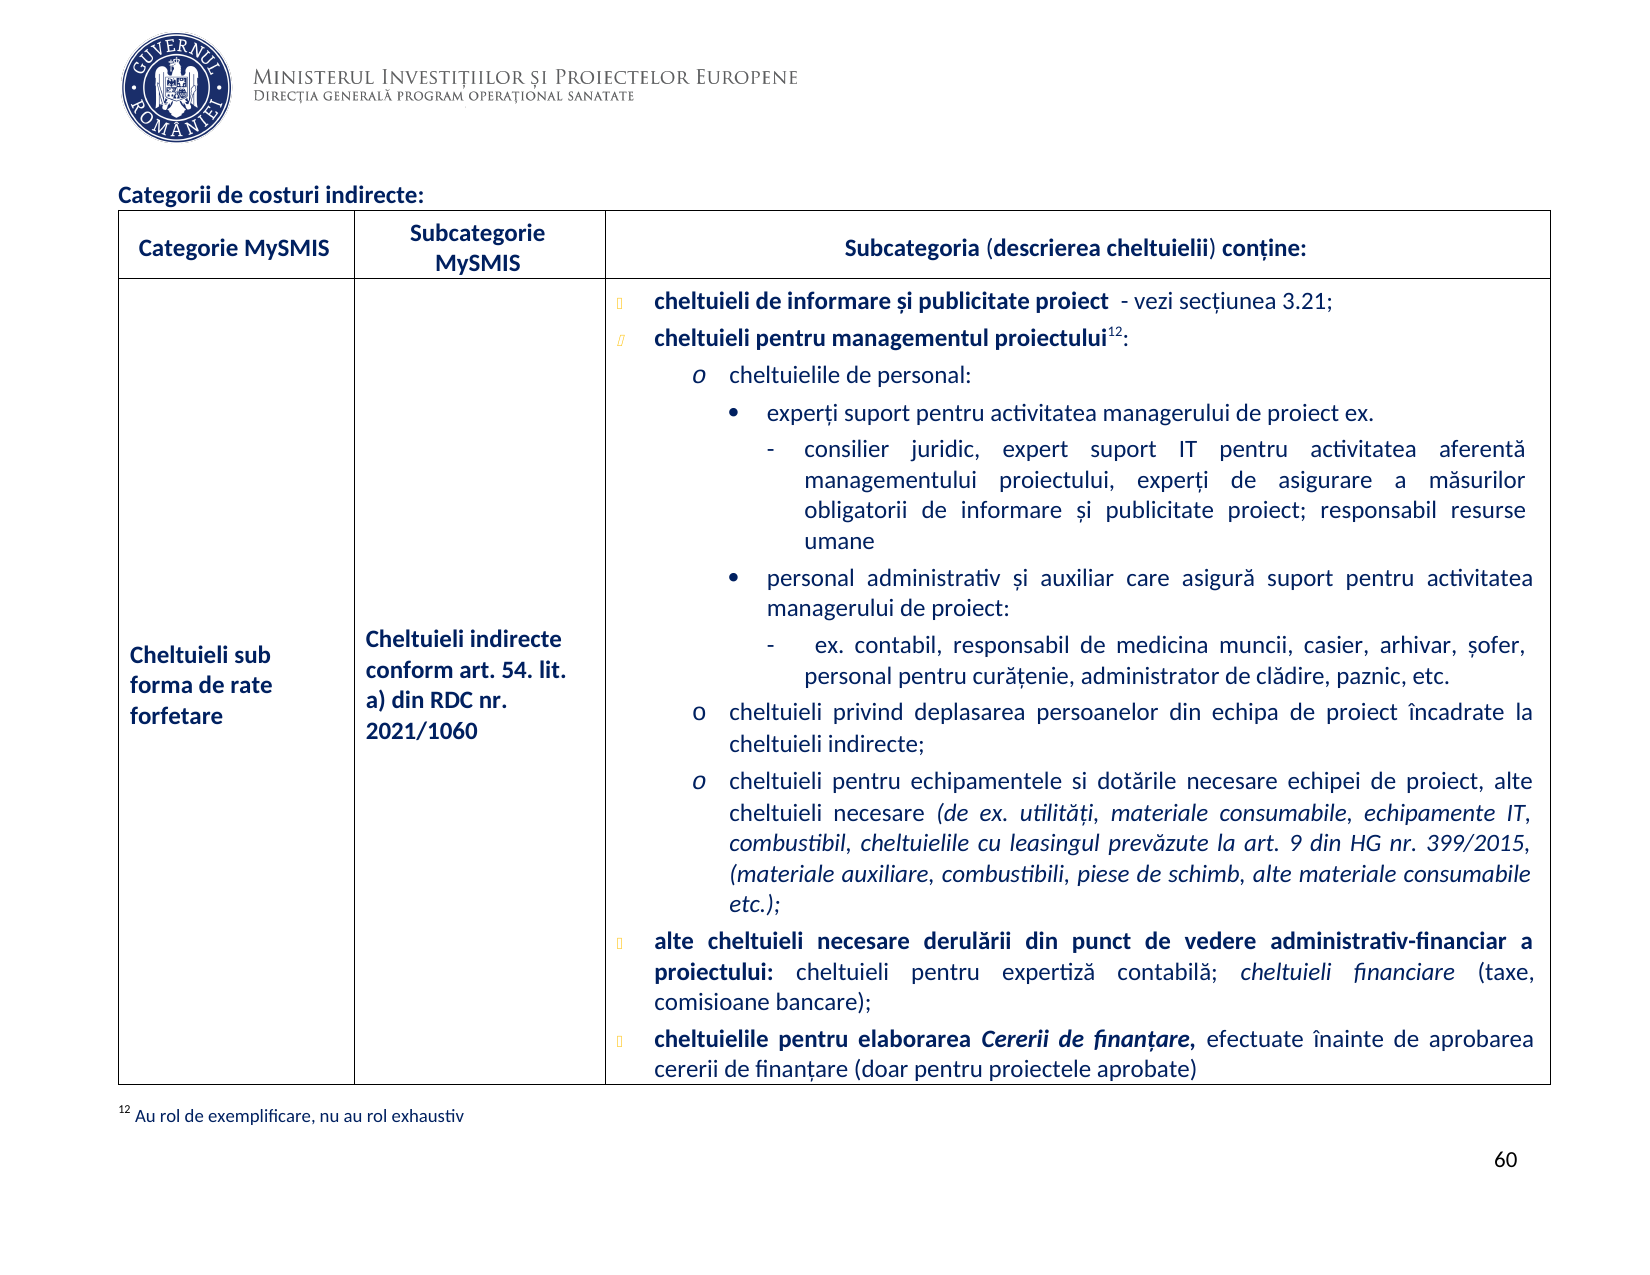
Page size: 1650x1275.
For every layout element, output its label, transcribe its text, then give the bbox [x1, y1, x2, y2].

picture [118, 29, 822, 145]
table_cell Cheltuieli sub forma de rate forfetare [119, 279, 354, 1084]
table_cell cheltuieli de informare și publicitate proiect - vezi secțiunea 3.21; cheltuieli pentru managementul proiectului: cheltuielile de personal: experți suport pentru activitatea managerului de proiect ex. consilier juridic, expert suport IT pentru activitatea aferentă managementului proiectului, experți de asigurare a măsurilor obligatorii de informare și publicitate proiect; responsabil resurse umane personal administrativ și auxiliar care asigură suport pentru activitatea managerului de proiect: ex. contabil, responsabil de medicina muncii, casier, arhivar, șofer, personal pentru curățenie, administrator de clădire, paznic, etc. cheltuieli privind deplasarea persoanelor din echipa de proiect încadrate la cheltuieli indirecte; cheltuieli pentru echipamentele si dotările necesare echipei de proiect, alte cheltuieli necesare (de ex. utilități, materiale consumabile, echipamente IT, combustibil, cheltuielile cu leasingul prevăzute la art. 9 din HG nr. 399/2015, (materiale auxiliare, combustibili, piese de schimb, alte materiale consumabile etc.); alte cheltuieli necesare derulării din punct de vedere administrativ-financiar a proiectului: cheltuieli pentru expertiză contabilă; cheltuieli financiare (taxe, comisioane bancare); cheltuielile pentru elaborarea Cererii de finanțare, efectuate înainte de aprobarea cererii de finanțare (doar pentru proiectele aprobate) [606, 279, 1550, 1084]
table_header Subcategorie MySMIS [355, 211, 605, 278]
table_header Subcategoria (descrierea cheltuielii) conține: [606, 211, 1550, 278]
table_cell Cheltuieli indirecte conform art. 54. lit. a) din RDC nr. 2021/1060 [355, 279, 605, 1084]
table_header Categorie MySMIS [119, 211, 354, 278]
text Categorii de costuri indirecte: [118, 179, 1512, 210]
